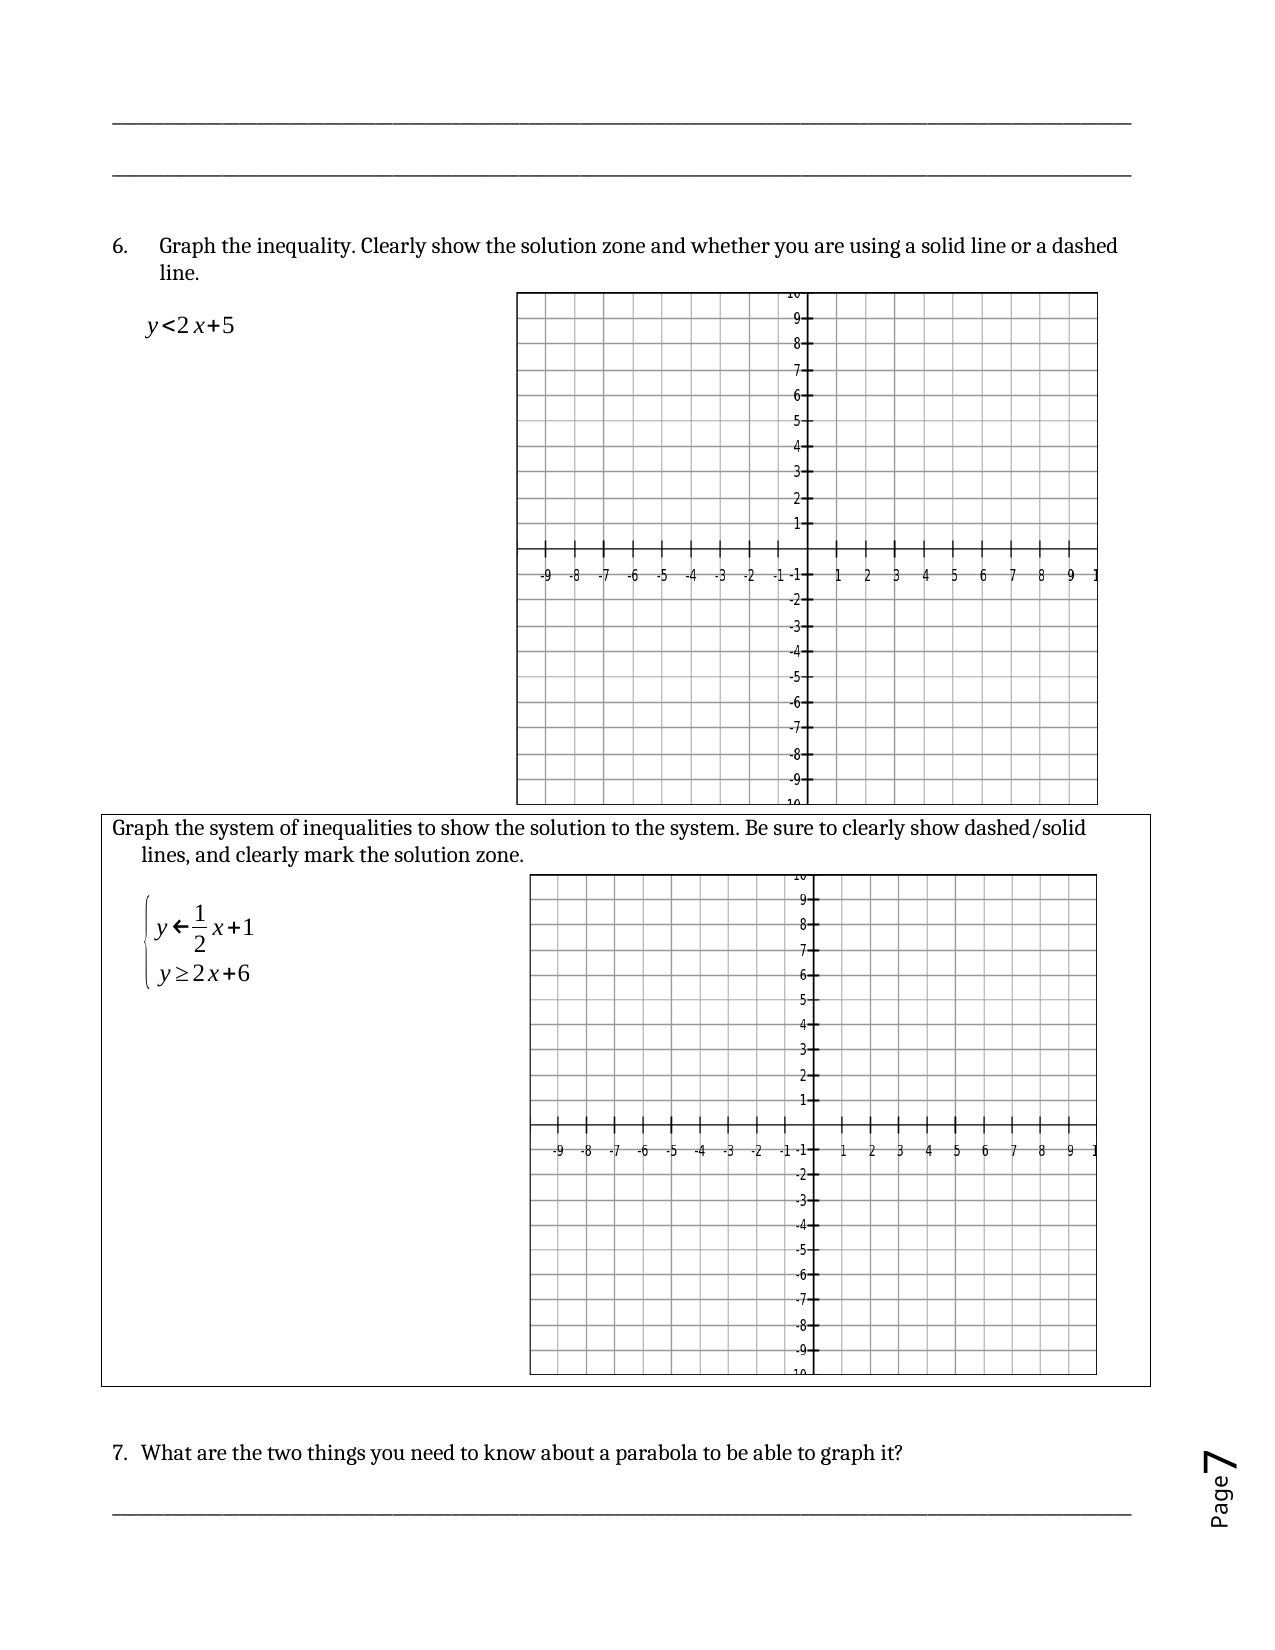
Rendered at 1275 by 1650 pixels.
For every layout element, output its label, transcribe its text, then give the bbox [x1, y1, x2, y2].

list What are the two things you need to know about a parabola to be able to graph it? [112, 1440, 1162, 1466]
list Graph the inequality. Clearly show the solution zone and whether you are using a solid line or a dashed line. [112, 233, 1162, 286]
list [112, 101, 1162, 128]
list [112, 1493, 1162, 1519]
table_header Graph the system of inequalities to show the solution to the system. Be sure to clearly show dashed/solid lines, and clearly mark the solution zone. [102, 815, 1150, 1386]
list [112, 154, 1162, 180]
picture [516, 292, 1098, 805]
